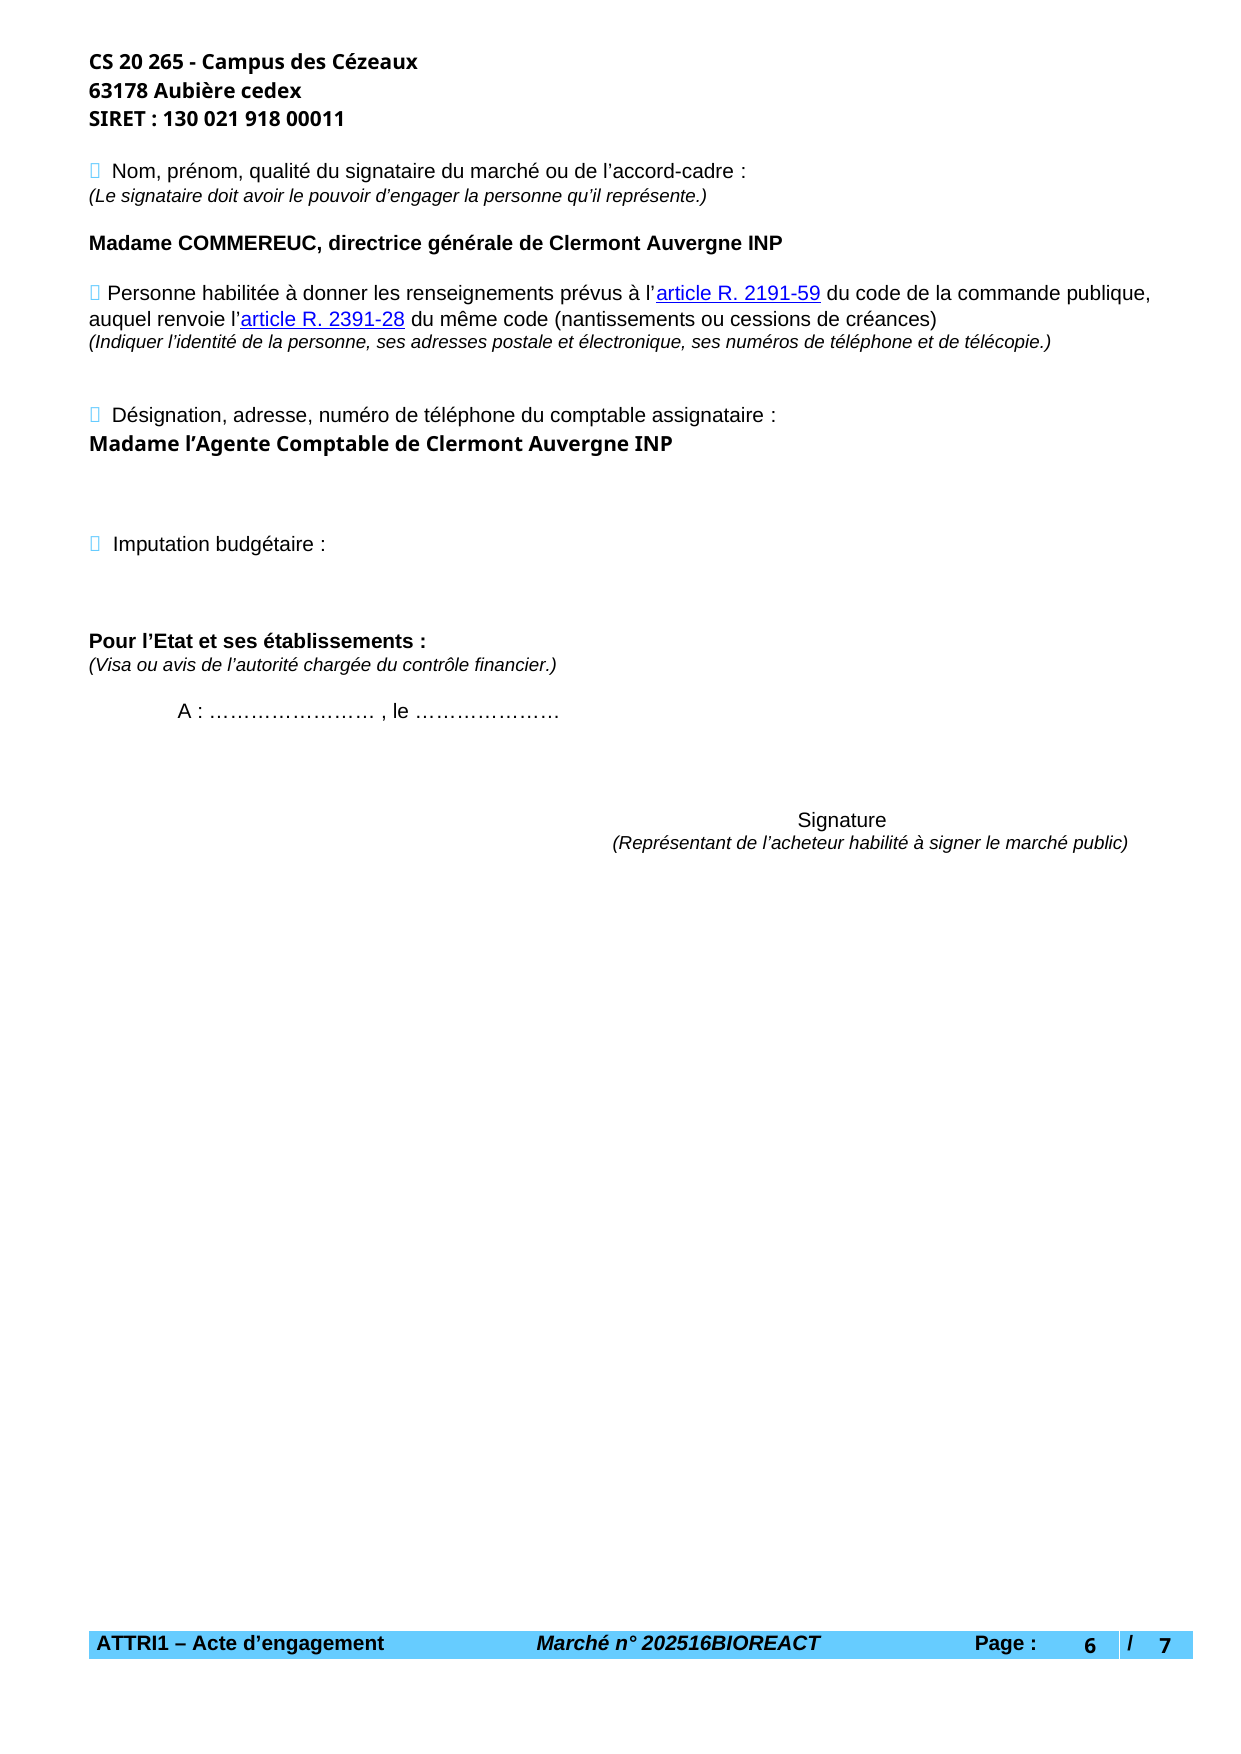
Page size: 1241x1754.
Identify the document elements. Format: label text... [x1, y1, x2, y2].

text  Personne habilitée à donner les renseignements prévus à l’article R. 2191-59 du code de la commande publique, auquel renvoie l’article R. 2391-28 du même code (nantissements ou cessions de créances) [89, 278, 1152, 331]
text Pour l’Etat et ses établissements : [89, 629, 1152, 653]
text A : …………………… , le ………………… [89, 699, 1152, 723]
text CS 20 265 - Campus des Cézeaux [89, 47, 1152, 76]
text 63178 Aubière cedex [89, 76, 1152, 104]
text (Le signataire doit avoir le pouvoir d’engager la personne qu’il représente.) [89, 185, 1152, 207]
text (Visa ou avis de l’autorité chargée du contrôle financier.) [89, 653, 1152, 675]
text  Nom, prénom, qualité du signataire du marché ou de l’accord-cadre : [89, 157, 1152, 185]
text Signature [797, 808, 1152, 832]
text  Désignation, adresse, numéro de téléphone du comptable assignataire : [89, 400, 1152, 429]
text SIRET : 130 021 918 00011 [89, 104, 1152, 133]
text Madame l’Agente Comptable de Clermont Auvergne INP [89, 429, 1152, 457]
text (Indiquer l’identité de la personne, ses adresses postale et électronique, ses numéros de téléphone et de télécopie.) [89, 331, 1152, 352]
text Madame COMMEREUC, directrice générale de Clermont Auvergne INP [89, 231, 1152, 254]
text  Imputation budgétaire : [89, 529, 1152, 557]
text (Représentant de l’acheteur habilité à signer le marché public) [591, 832, 1152, 854]
